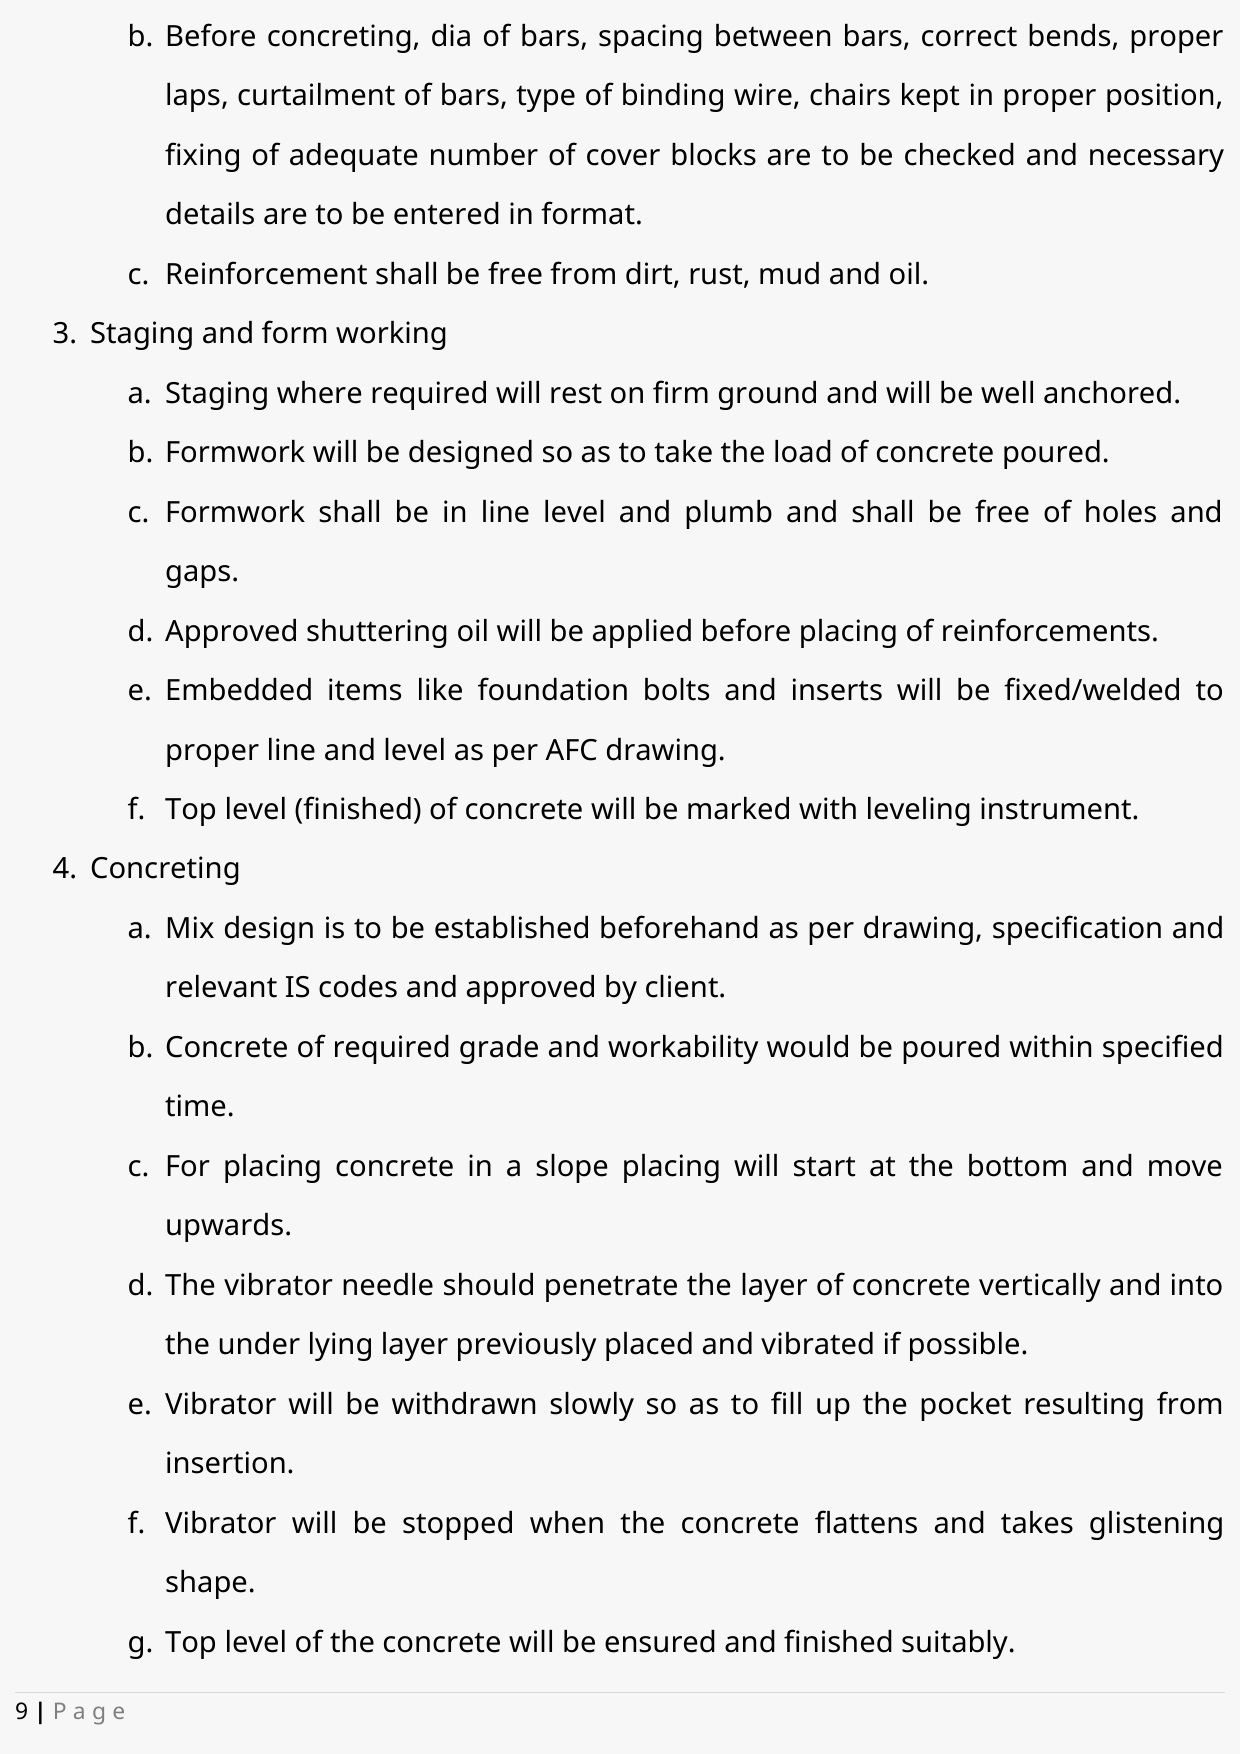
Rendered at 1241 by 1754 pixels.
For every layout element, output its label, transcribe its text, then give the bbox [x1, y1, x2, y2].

list Reinforcement shall be free from dirt, rust, mud and oil. [127, 253, 1225, 293]
list Mix design is to be established beforehand as per drawing, specification and relevant IS codes and approved by client. [127, 907, 1225, 1006]
list Concreting [52, 848, 1225, 887]
list Top level (finished) of concrete will be marked with leveling instrument. [127, 788, 1225, 828]
list Embedded items like foundation bolts and inserts will be fixed/welded to proper line and level as per AFC drawing. [127, 669, 1225, 768]
list Before concreting, dia of bars, spacing between bars, correct bends, proper laps, curtailment of bars, type of binding wire, chairs kept in proper position, fixing of adequate number of cover blocks are to be checked and necessary details are to be entered in format. [127, 15, 1225, 233]
list Staging and form working [52, 312, 1225, 352]
list Vibrator will be stopped when the concrete flattens and takes glistening shape. [127, 1502, 1225, 1601]
list Concrete of required grade and workability would be poured within specified time. [127, 1026, 1225, 1125]
list Vibrator will be withdrawn slowly so as to fill up the pocket resulting from insertion. [127, 1383, 1225, 1482]
list Formwork will be designed so as to take the load of concrete poured. [127, 431, 1225, 471]
list Staging where required will rest on firm ground and will be well anchored. [127, 372, 1225, 412]
list Approved shuttering oil will be applied before placing of reinforcements. [127, 610, 1225, 649]
list Formwork shall be in line level and plumb and shall be free of holes and gaps. [127, 491, 1225, 590]
list For placing concrete in a slope placing will start at the bottom and move upwards. [127, 1145, 1225, 1244]
list The vibrator needle should penetrate the layer of concrete vertically and into the under lying layer previously placed and vibrated if possible. [127, 1264, 1225, 1363]
list Top level of the concrete will be ensured and finished suitably. [127, 1621, 1225, 1661]
